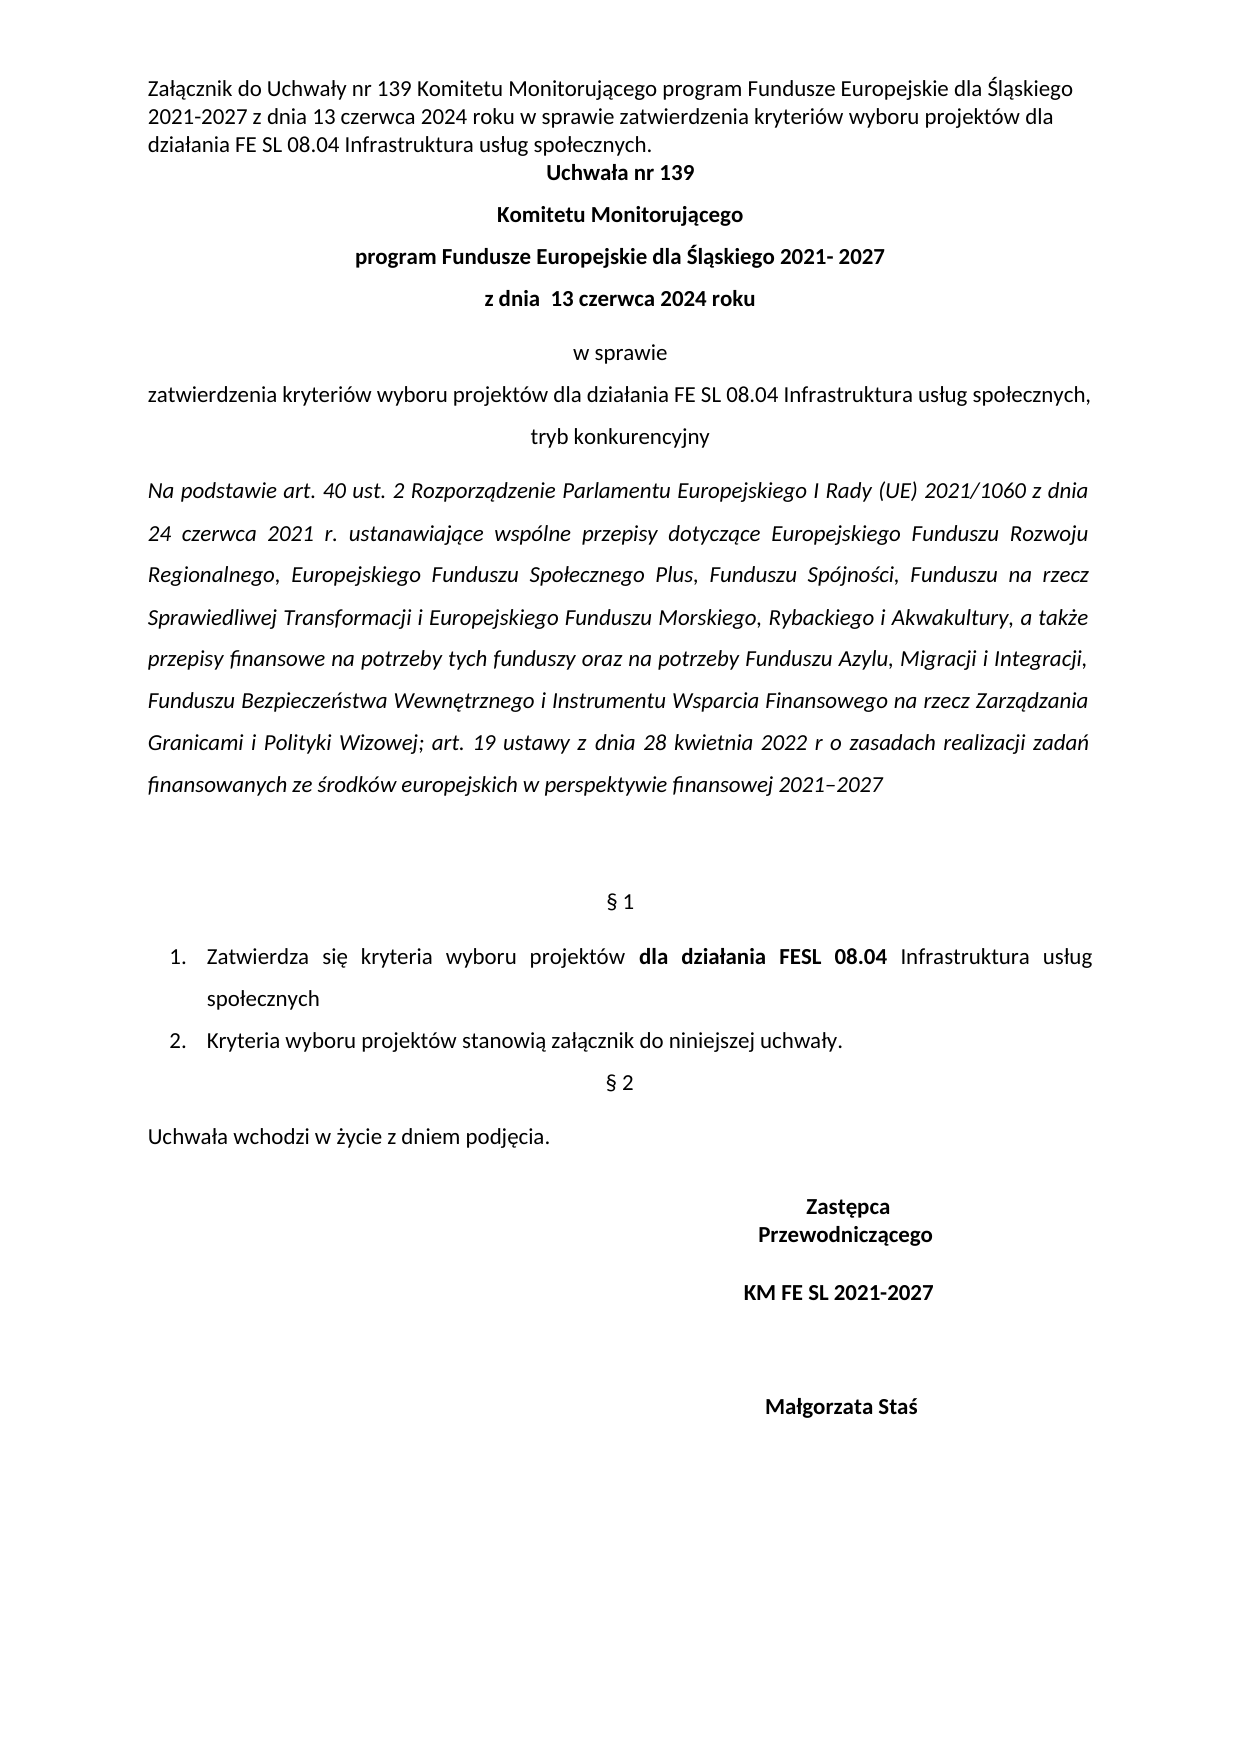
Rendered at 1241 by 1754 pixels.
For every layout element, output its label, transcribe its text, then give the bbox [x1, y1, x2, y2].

text Zastępca Przewodniczącego [737, 1192, 960, 1248]
list Zatwierdza się kryteria wyboru projektów dla działania FESL 08.04 Infrastruktura usług społecznych [169, 942, 1093, 1012]
text Na podstawie art. 40 ust. 2 Rozporządzenie Parlamentu Europejskiego I Rady (UE) 2021/1060 z dnia 24 czerwca 2021 r. ustanawiające wspólne przepisy dotyczące Europejskiego Funduszu Rozwoju Regionalnego, Europejskiego Funduszu Społecznego Plus, Funduszu Spójności, Funduszu na rzecz Sprawiedliwej Transformacji i Europejskiego Funduszu Morskiego, Rybackiego i Akwakultury, a także przepisy finansowe na potrzeby tych funduszy oraz na potrzeby Funduszu Azylu, Migracji i Integracji, Funduszu Bezpieczeństwa Wewnętrznego i Instrumentu Wsparcia Finansowego na rzecz Zarządzania Granicami i Polityki Wizowej; art. 19 ustawy z dnia 28 kwietnia 2022 r o zasadach realizacji zadań finansowanych ze środków europejskich w perspektywie finansowej 2021–2027 [148, 477, 1093, 798]
text w sprawie zatwierdzenia kryteriów wyboru projektów dla działania FE SL 08.04 Infrastruktura usług społecznych, tryb konkurencyjny [148, 338, 1093, 450]
text Uchwała wchodzi w życie z dniem podjęcia. [148, 1122, 1093, 1150]
text Uchwała nr 139 Komitetu Monitorującego program Fundusze Europejskie dla Śląskiego 2021- 2027 z dnia 13 czerwca 2024 roku [148, 158, 1093, 312]
list § 2 [148, 1068, 1093, 1096]
text KM FE SL 2021-2027 [590, 1278, 1093, 1306]
list Kryteria wyboru projektów stanowią załącznik do niniejszej uchwały. [169, 1026, 1093, 1054]
text § 1 [148, 887, 1093, 916]
text Małgorzata Staś [590, 1392, 1093, 1420]
